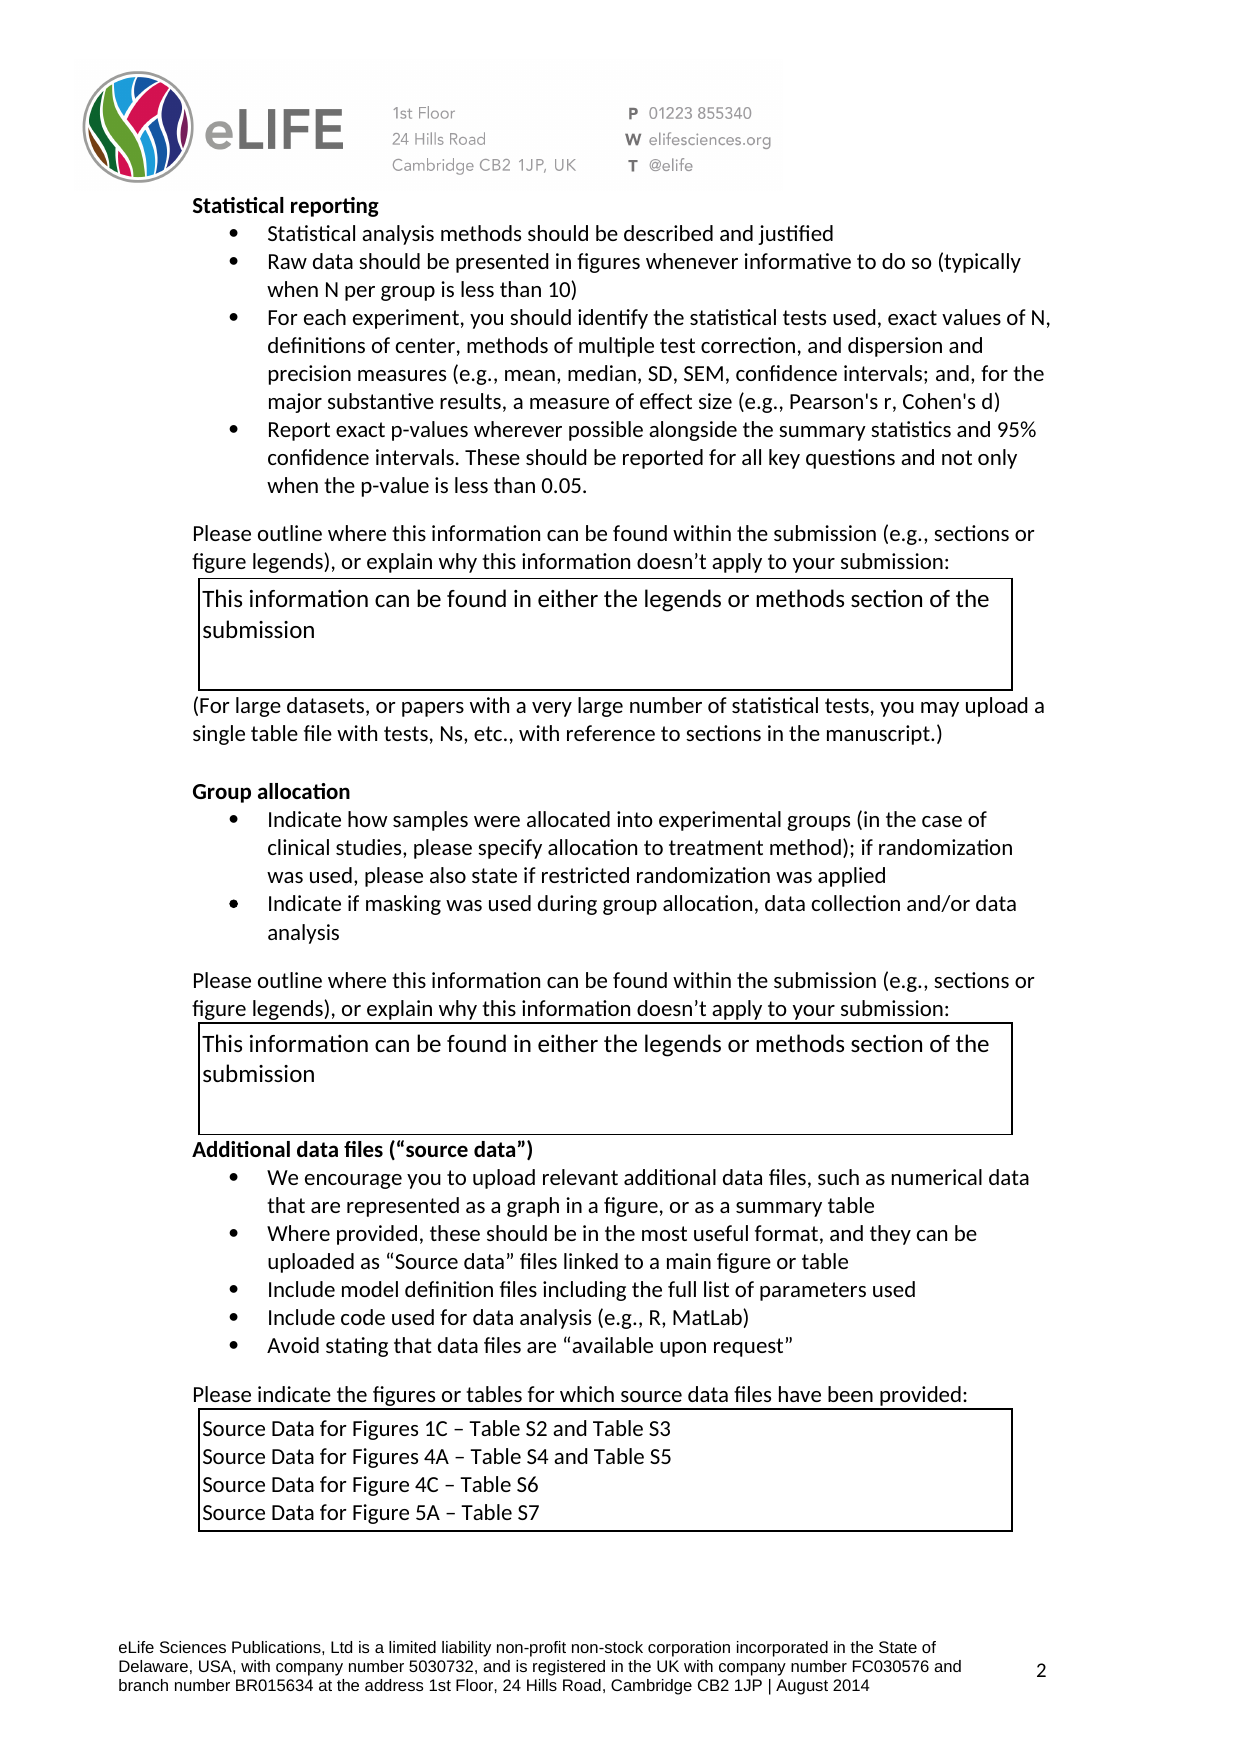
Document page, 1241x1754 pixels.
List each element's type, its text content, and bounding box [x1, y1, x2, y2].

text This information can be found in either the legends or methods section of the submission [200, 1026, 1011, 1089]
list Avoid stating that data files are “available upon request” [229, 1332, 1053, 1359]
list We encourage you to upload relevant additional data files, such as numerical data that are represented as a graph in a figure, or as a summary table [229, 1163, 1053, 1219]
picture [73, 59, 784, 191]
list Report exact p-values wherever possible alongside the summary statistics and 95% confidence intervals. These should be reported for all key questions and not only when the p-value is less than 0.05. [229, 415, 1053, 499]
text Source Data for Figure 5A – Table S7 [200, 1498, 1011, 1528]
text Statistical reporting [192, 191, 1053, 219]
list Include model definition files including the full list of parameters used [229, 1276, 1053, 1303]
text Additional data files (“source data”) [192, 1052, 1053, 1163]
list Statistical analysis methods should be described and justified [229, 219, 1053, 247]
list Raw data should be presented in figures whenever informative to do so (typically when N per group is less than 10) [229, 247, 1053, 303]
list Include code used for data analysis (e.g., R, MatLab) [229, 1303, 1053, 1332]
text Source Data for Figures 4A – Table S4 and Table S5 [202, 1442, 1009, 1470]
text Group allocation [192, 777, 1053, 806]
text Source Data for Figure 4C – Table S6 [202, 1470, 1009, 1498]
list For each experiment, you should identify the statistical tests used, exact values of N, definitions of center, methods of multiple test correction, and dispersion and precision measures (e.g., mean, median, SD, SEM, confidence intervals; and, for the major substantive results, a measure of effect size (e.g., Pearson's r, Cohen's d) [229, 303, 1053, 415]
text This information can be found in either the legends or methods section of the submission [200, 581, 1011, 644]
list Where provided, these should be in the most useful format, and they can be uploaded as “Source data” files linked to a main figure or table [229, 1219, 1053, 1276]
list Indicate if masking was used during group allocation, data collection and/or data analysis [229, 889, 1053, 946]
text Please indicate the figures or tables for which source data files have been provided: [192, 1380, 1053, 1408]
text (For large datasets, or papers with a very large number of statistical tests, you may upload a single table file with tests, Ns, etc., with reference to sections in the manuscript.) [192, 603, 1053, 747]
list Indicate how samples were allocated into experimental groups (in the case of clinical studies, please specify allocation to treatment method); if randomization was used, please also state if restricted randomization was applied [229, 806, 1053, 889]
text Source Data for Figures 1C – Table S2 and Table S3 [200, 1412, 1011, 1442]
